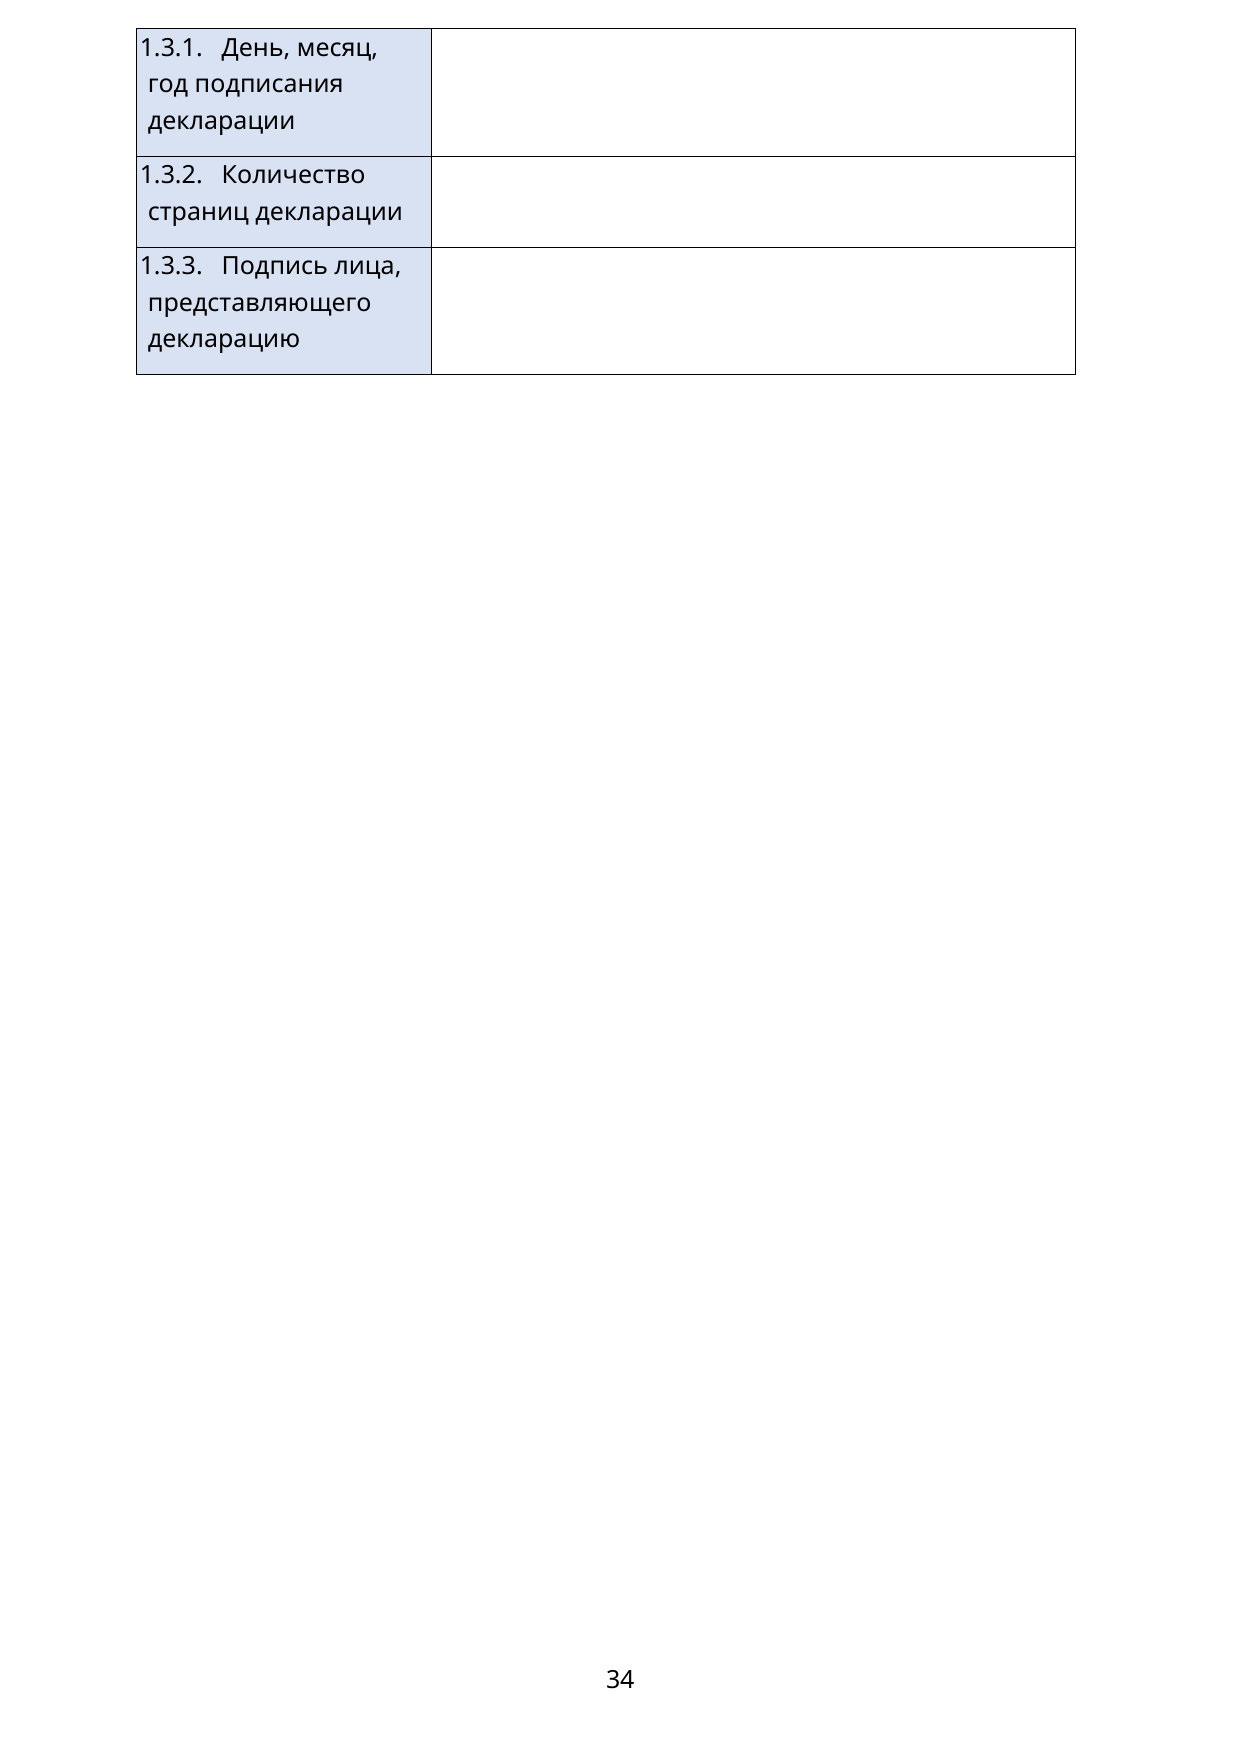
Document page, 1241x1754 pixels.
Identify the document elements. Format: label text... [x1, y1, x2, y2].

table_header [432, 29, 1075, 156]
table_cell Подпись лица, представляющего декларацию [137, 248, 431, 374]
table_cell Количество страниц декларации [137, 157, 431, 247]
table_cell [432, 157, 1075, 247]
table_cell [432, 248, 1075, 374]
table_header День, месяц, год подписания декларации [137, 29, 431, 156]
